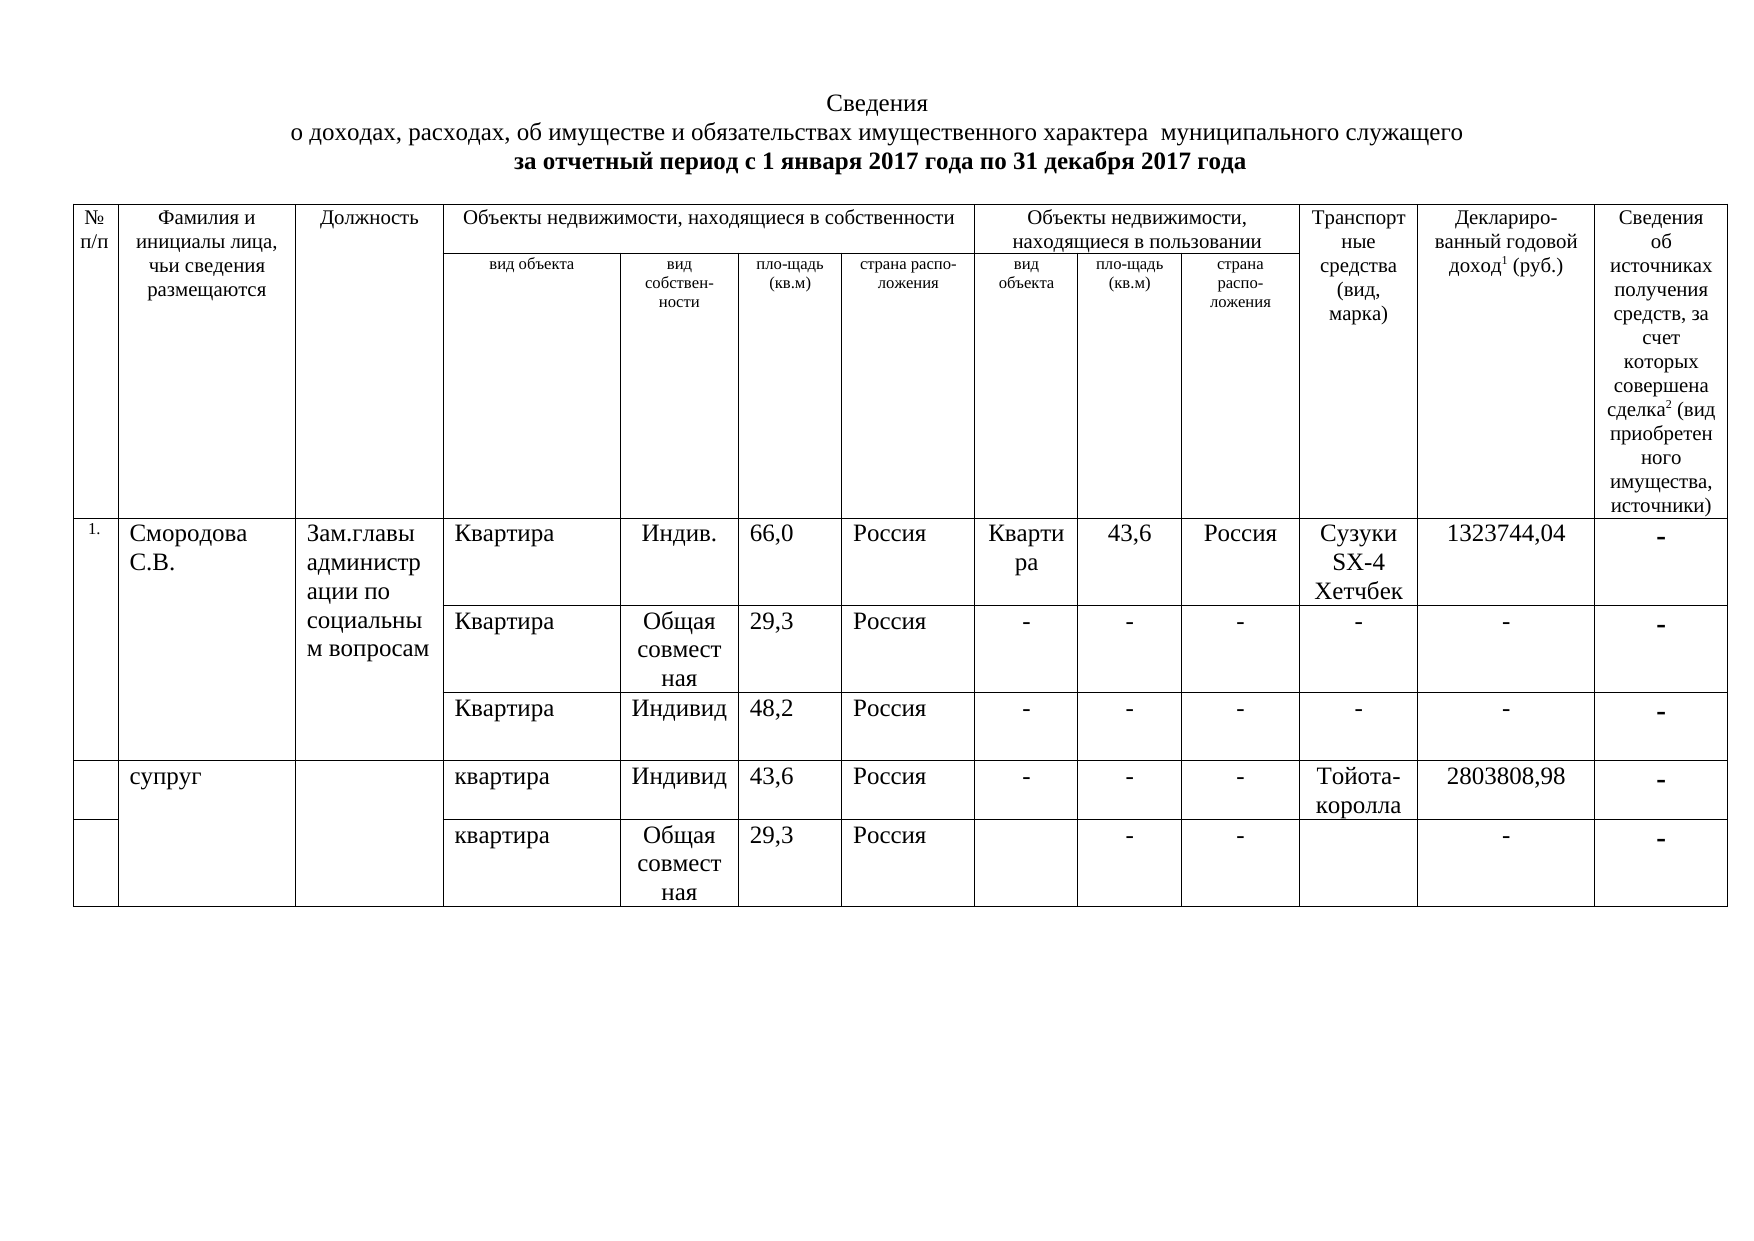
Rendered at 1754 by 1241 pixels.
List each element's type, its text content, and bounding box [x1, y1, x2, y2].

table_cell [1300, 820, 1417, 906]
text о доходах, расходах, об имуществе и обязательствах имущественного характера муниципального служащего [118, 117, 1636, 146]
table_cell - [1300, 606, 1417, 692]
table_cell - [1595, 606, 1727, 692]
table_cell - [1418, 606, 1594, 692]
table_cell Индивид [621, 761, 738, 819]
table_cell вид объекта [975, 254, 1077, 517]
table_cell Россия [1182, 519, 1299, 605]
table_cell - [1182, 606, 1299, 692]
table_cell - [975, 693, 1077, 760]
table_cell вид собствен-ности [621, 254, 738, 517]
table_cell 43,6 [1078, 519, 1181, 605]
table_cell - [1182, 761, 1299, 819]
table_cell - [1595, 519, 1727, 605]
table_header Деклариро-ванный годовой доход1 (руб.) [1418, 205, 1594, 517]
table_cell - [1595, 820, 1727, 906]
table_cell [74, 761, 118, 819]
table_cell Квартира [975, 519, 1077, 605]
table_cell - [1300, 693, 1417, 760]
table_header Транспортные средства (вид, марка) [1300, 205, 1417, 517]
table_cell Тойота-королла [1300, 761, 1417, 819]
table_cell - [1078, 820, 1181, 906]
table_cell Россия [842, 519, 974, 605]
table_cell Смородова С.В. [119, 519, 295, 760]
table_cell Общая совместная [621, 820, 738, 906]
table_cell страна распо-ложения [1182, 254, 1299, 517]
table_cell - [1182, 693, 1299, 760]
table_header Объекты недвижимости, находящиеся в собственности [444, 205, 974, 253]
table_cell вид объекта [444, 254, 620, 517]
table_cell Общая совместная [621, 606, 738, 692]
table_cell Индив. [621, 519, 738, 605]
table_cell Индивид [621, 693, 738, 760]
table_cell квартира [444, 820, 620, 906]
table_cell Квартира [444, 606, 620, 692]
table_cell 43,6 [739, 761, 841, 819]
table_cell - [975, 606, 1077, 692]
text Сведения [118, 88, 1636, 117]
table_cell Россия [842, 606, 974, 692]
table_cell - [1595, 761, 1727, 819]
table_cell Зам.главы администрации по социальным вопросам [296, 519, 443, 760]
table_cell Квартира [444, 519, 620, 605]
table_cell - [1418, 693, 1594, 760]
table_cell Россия [842, 693, 974, 760]
table_cell [975, 820, 1077, 906]
table_cell - [1078, 606, 1181, 692]
table_cell - [1078, 693, 1181, 760]
table_cell пло-щадь (кв.м) [739, 254, 841, 517]
table_cell 66,0 [739, 519, 841, 605]
table_cell [74, 820, 118, 906]
table_cell страна распо-ложения [842, 254, 974, 517]
table_cell - [1418, 820, 1594, 906]
table_header № п/п [74, 205, 118, 517]
table_cell пло-щадь (кв.м) [1078, 254, 1181, 517]
text за отчетный период с 1 января 2017 года по 31 декабря 2017 года [118, 146, 1636, 175]
table_cell квартира [444, 761, 620, 819]
table_cell - [1078, 761, 1181, 819]
table_cell - [975, 761, 1077, 819]
table_header Сведения об источниках получения средств, за счет которых совершена сделка2 (вид приобретенного имущества, источники) [1595, 205, 1727, 517]
table_cell 29,3 [739, 820, 841, 906]
table_cell Квартира [444, 693, 620, 760]
table_cell Россия [842, 820, 974, 906]
table_cell Россия [842, 761, 974, 819]
table_cell [296, 761, 443, 906]
table_cell 48,2 [739, 693, 841, 760]
table_header Объекты недвижимости, находящиеся в пользовании [975, 205, 1299, 253]
table_cell 1323744,04 [1418, 519, 1594, 605]
table_cell 2803808,98 [1418, 761, 1594, 819]
table_header Фамилия и инициалы лица, чьи сведения размещаются [119, 205, 295, 517]
table_cell 1. [74, 519, 118, 760]
table_header Должность [296, 205, 443, 517]
table_cell супруг [119, 761, 295, 906]
table_cell - [1595, 693, 1727, 760]
table_cell Сузуки SX-4 Хетчбек [1300, 519, 1417, 605]
table_cell - [1182, 820, 1299, 906]
table_cell 29,3 [739, 606, 841, 692]
